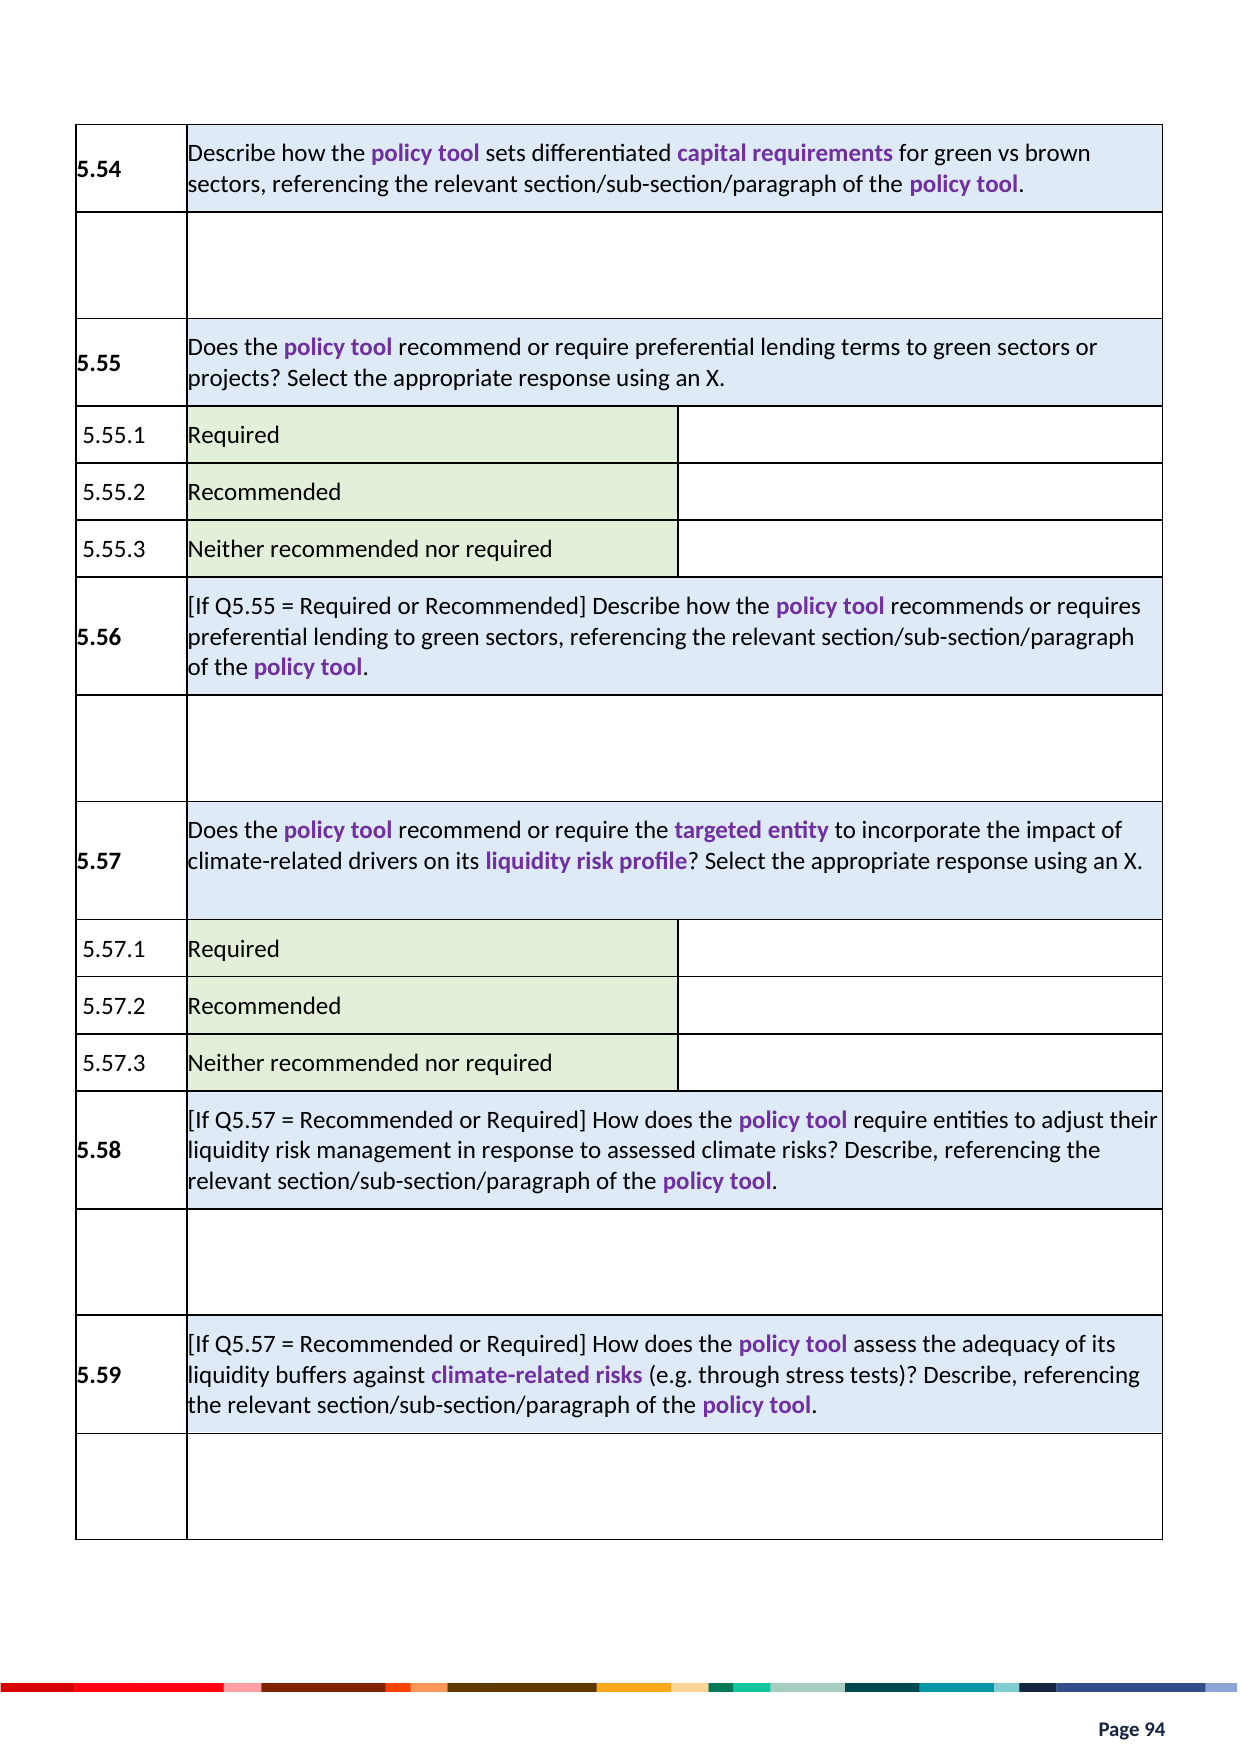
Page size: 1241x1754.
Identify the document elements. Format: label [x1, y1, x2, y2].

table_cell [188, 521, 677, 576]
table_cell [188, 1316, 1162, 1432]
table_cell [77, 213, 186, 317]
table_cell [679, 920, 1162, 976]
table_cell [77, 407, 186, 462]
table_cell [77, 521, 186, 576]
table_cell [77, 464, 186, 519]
picture [0, 1683, 1236, 1692]
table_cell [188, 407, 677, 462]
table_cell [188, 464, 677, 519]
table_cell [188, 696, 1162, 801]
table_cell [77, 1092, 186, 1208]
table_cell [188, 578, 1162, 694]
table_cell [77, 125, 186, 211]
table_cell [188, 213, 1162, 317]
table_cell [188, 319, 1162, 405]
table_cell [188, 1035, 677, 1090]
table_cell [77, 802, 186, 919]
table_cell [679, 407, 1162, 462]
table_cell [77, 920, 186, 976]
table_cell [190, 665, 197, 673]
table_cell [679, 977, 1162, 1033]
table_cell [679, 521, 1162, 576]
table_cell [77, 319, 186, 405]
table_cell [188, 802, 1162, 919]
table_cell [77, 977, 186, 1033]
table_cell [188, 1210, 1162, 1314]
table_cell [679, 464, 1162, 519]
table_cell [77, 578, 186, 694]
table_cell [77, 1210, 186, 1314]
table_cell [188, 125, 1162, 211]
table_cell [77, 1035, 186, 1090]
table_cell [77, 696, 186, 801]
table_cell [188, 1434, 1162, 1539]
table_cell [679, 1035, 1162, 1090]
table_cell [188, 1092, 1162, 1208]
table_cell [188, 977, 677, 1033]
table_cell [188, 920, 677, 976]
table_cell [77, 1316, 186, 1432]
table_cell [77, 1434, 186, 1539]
